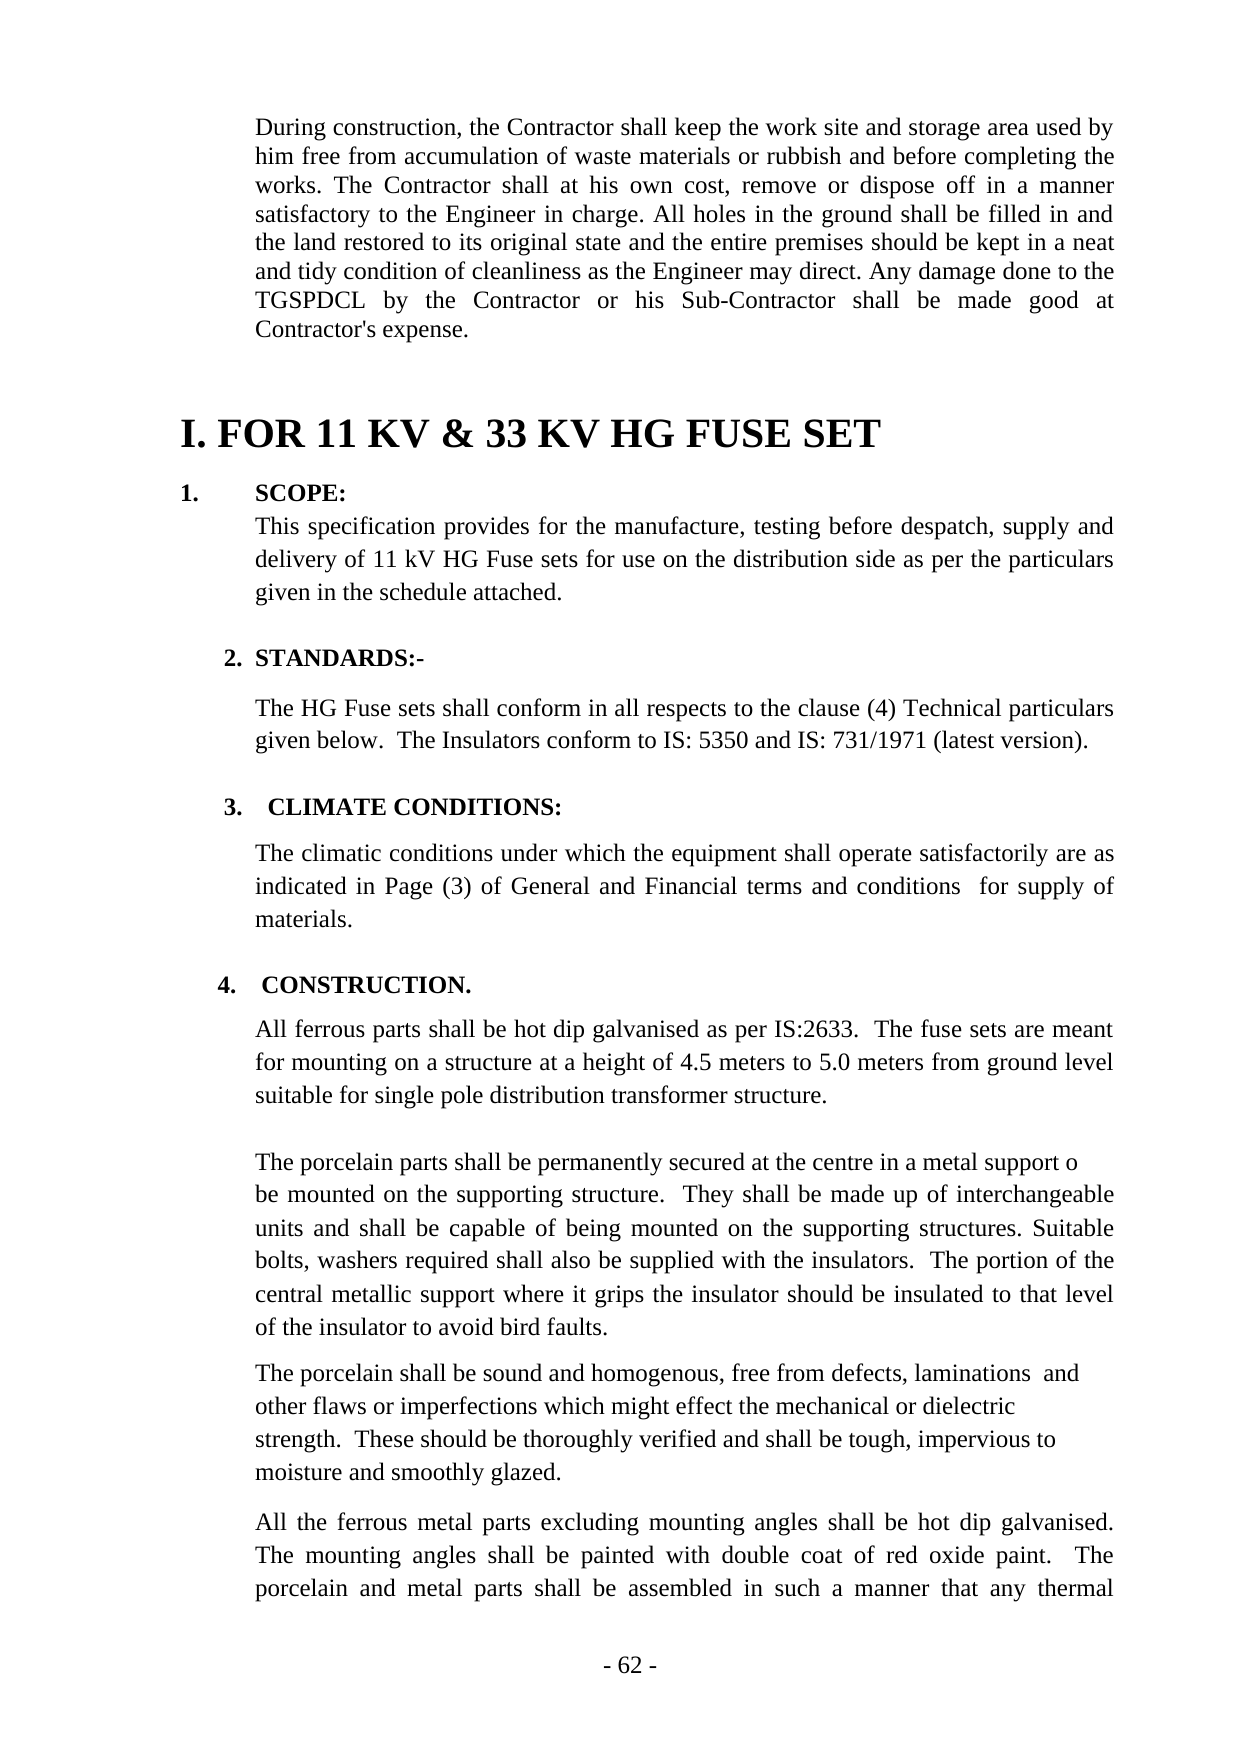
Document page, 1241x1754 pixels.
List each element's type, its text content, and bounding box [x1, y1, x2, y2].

text 2. STANDARDS:- [217, 643, 1115, 672]
text This specification provides for the manufacture, testing before despatch, supply and delivery of 11 kV HG Fuse sets for use on the distribution side as per the particulars given in the schedule attached. [255, 511, 1115, 606]
text 3. CLIMATE CONDITIONS: [180, 792, 1115, 820]
text The climatic conditions under which the equipment shall operate satisfactorily are as indicated in Page (3) of General and Financial terms and conditions for supply of materials. [255, 838, 1115, 933]
subtitle I. FOR 11 KV & 33 KV HG FUSE SET [180, 408, 1115, 456]
list All ferrous parts shall be hot dip galvanised as per IS:2633. The fuse sets are meant for mounting on a structure at a height of 4.5 meters to 5.0 meters from ground level suitable for single pole distribution transformer structure. [253, 1014, 1115, 1109]
list The porcelain parts shall be permanently secured at the centre in a metal support o [141, 1147, 1115, 1175]
text 1. SCOPE: [180, 478, 1115, 507]
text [255, 1507, 1115, 1602]
list be mounted on the supporting structure. They shall be made up of interchangeable units and shall be capable of being mounted on the supporting structures. Suitable bolts, washers required shall also be supplied with the insulators. The portion of the central metallic support where it grips the insulator should be insulated to that level of the insulator to avoid bird faults. [216, 1179, 1115, 1340]
text moisture and smoothly glazed. [216, 1457, 1115, 1486]
text other flaws or imperfections which might effect the mechanical or dielectric [216, 1391, 1115, 1420]
text During construction, the Contractor shall keep the work site and storage area used by him free from accumulation of waste materials or rubbish and before completing the works. The Contractor shall at his own cost, remove or dispose off in a manner satisfactory to the Engineer in charge. All holes in the ground shall be filled in and the land restored to its original state and the entire premises should be kept in a neat and tidy condition of cleanliness as the Engineer may direct. Any damage done to the TGSPDCL by the Contractor or his Sub-Contractor shall be made good at Contractor's expense. [255, 112, 1115, 342]
text The HG Fuse sets shall conform in all respects to the clause (4) Technical particulars given below. The Insulators conform to IS: 5350 and IS: 731/1971 (latest version). [255, 693, 1115, 754]
text strength. These should be thoroughly verified and shall be tough, impervious to [216, 1424, 1115, 1453]
text The porcelain shall be sound and homogenous, free from defects, laminations and [216, 1358, 1115, 1387]
text 4. CONSTRUCTION. [180, 971, 1115, 999]
